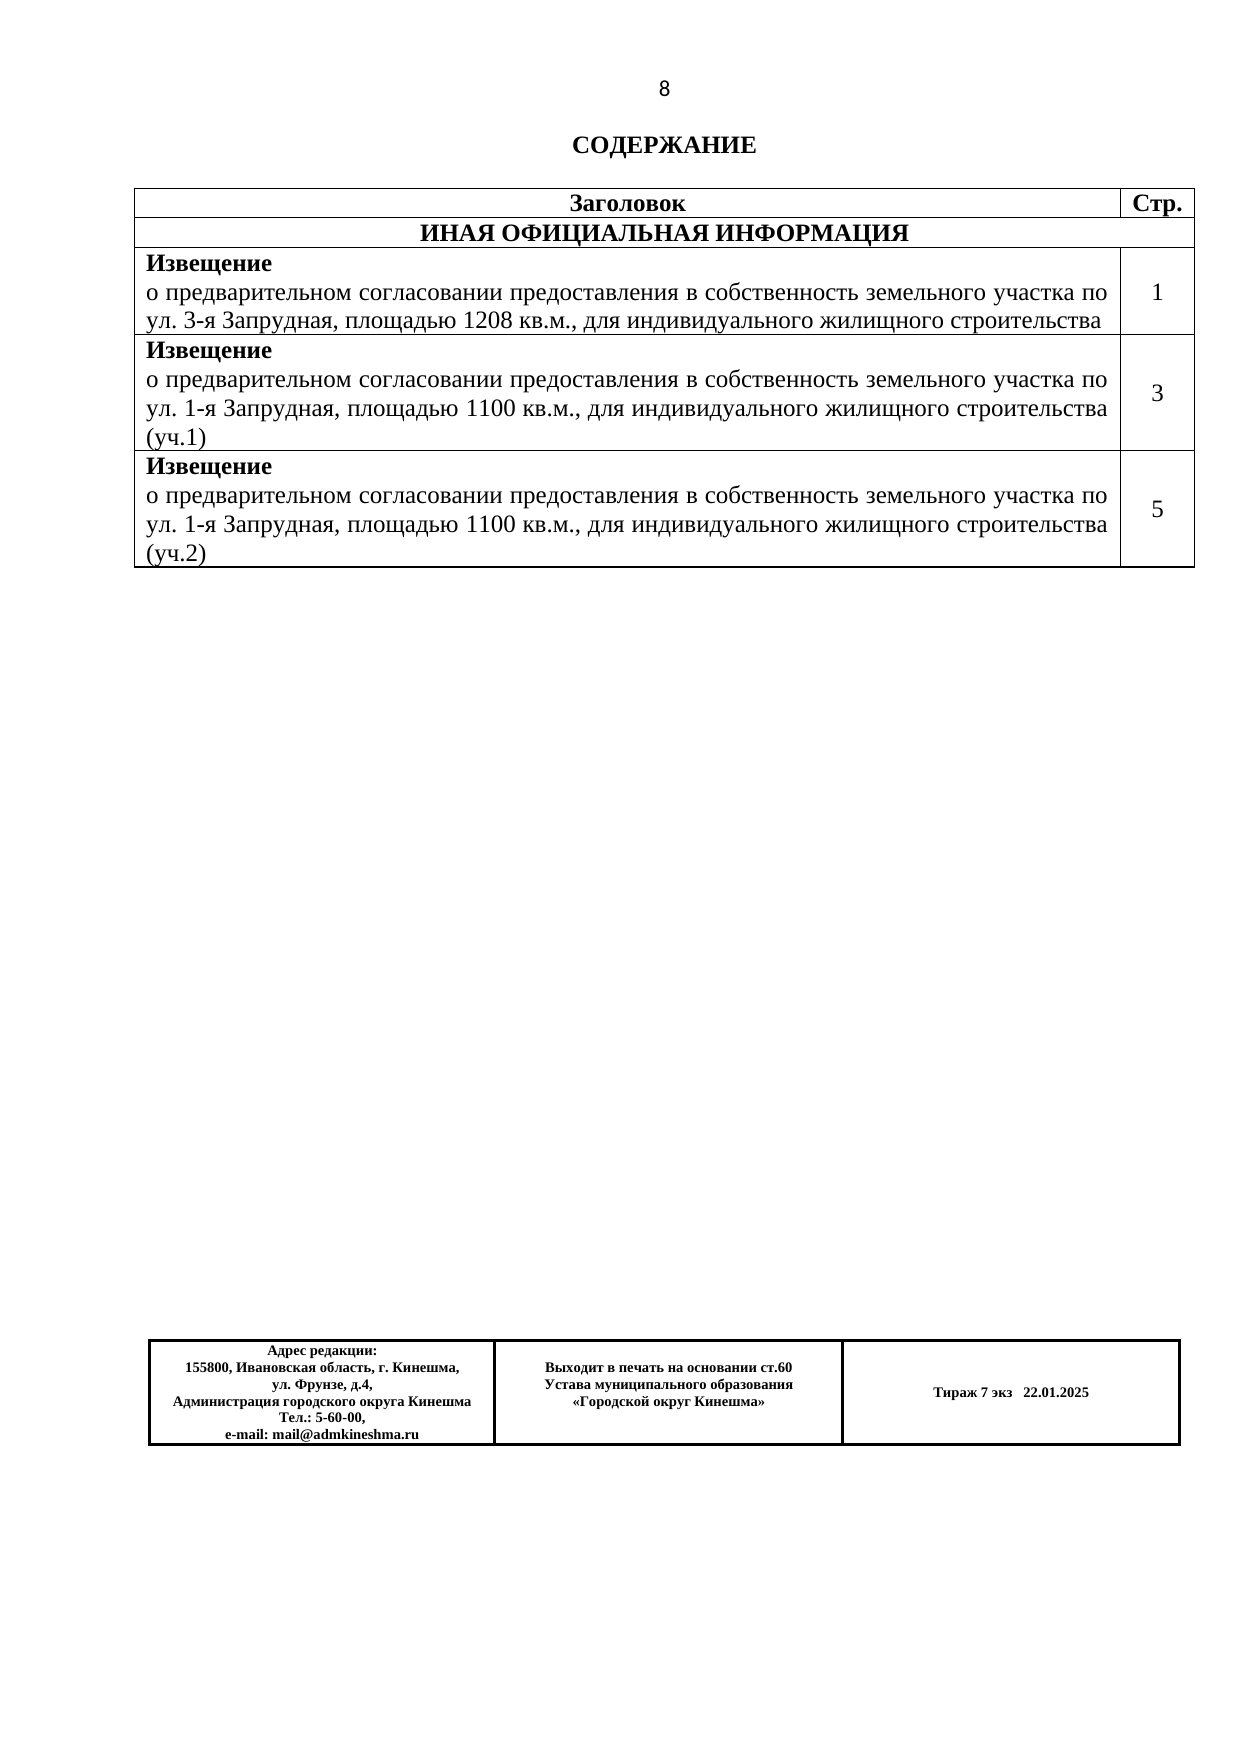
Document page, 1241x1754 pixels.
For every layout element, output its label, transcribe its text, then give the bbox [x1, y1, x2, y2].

table_cell Извещение о предварительном согласовании предоставления в собственность земельного участка по ул. 1-я Запрудная, площадью 1100 кв.м., для индивидуального жилищного строительства (уч.1) [135, 335, 1120, 450]
table_header Адрес редакции: 155800, Ивановская область, г. Кинешма, ул. Фрунзе, д.4, Администрация городского округа Кинешма Тел.: 5-60-00, e-mail: mail@admkineshma.ru [151, 1342, 493, 1443]
table_cell 5 [1121, 451, 1194, 566]
table_header Тираж 7 экз 22.01.2025 [844, 1342, 1178, 1443]
table_cell 1 [1121, 248, 1194, 334]
table_header Выходит в печать на основании ст.60 Устава муниципального образования «Городской округ Кинешма» [496, 1342, 841, 1443]
table_cell ИНАЯ ОФИЦИАЛЬНАЯ ИНФОРМАЦИЯ [135, 218, 1194, 247]
table_header Стр. [1121, 189, 1194, 217]
table_cell 3 [1121, 335, 1194, 450]
text СОДЕРЖАНИЕ [177, 130, 1152, 159]
table_header Заголовок [135, 189, 1120, 217]
table_cell Извещение о предварительном согласовании предоставления в собственность земельного участка по ул. 3-я Запрудная, площадью 1208 кв.м., для индивидуального жилищного строительства [135, 248, 1120, 334]
table_cell Извещение о предварительном согласовании предоставления в собственность земельного участка по ул. 1-я Запрудная, площадью 1100 кв.м., для индивидуального жилищного строительства (уч.2) [135, 451, 1120, 566]
